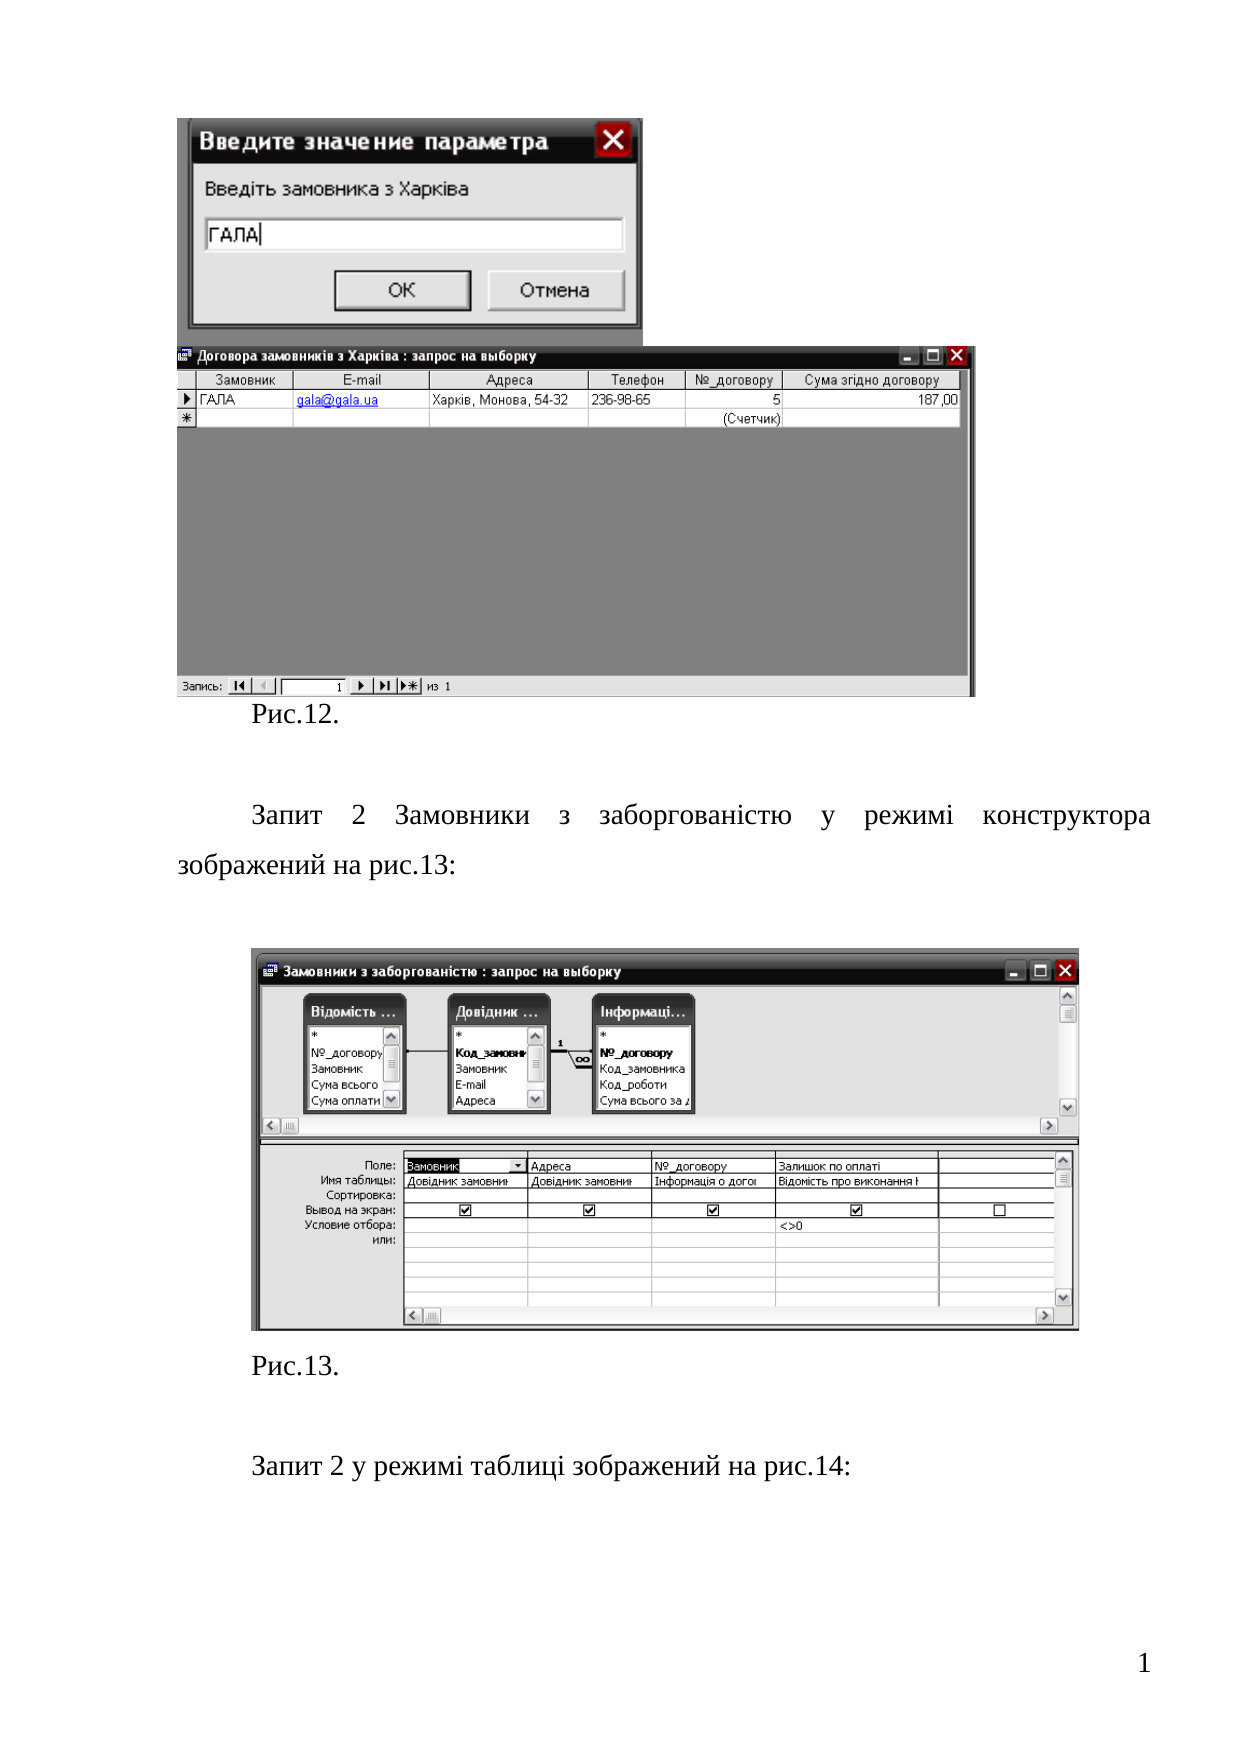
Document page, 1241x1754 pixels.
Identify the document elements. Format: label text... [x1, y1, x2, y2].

text Рис.13. [177, 1348, 1152, 1381]
picture [251, 948, 1080, 1331]
text Запит 2 у режимі таблиці зображений на рис.14: [177, 1448, 1152, 1482]
text Рис.12. [177, 696, 1152, 730]
picture [177, 118, 976, 697]
text Запит 2 Замовники з заборгованістю у режимі конструктора зображений на рис.13: [177, 797, 1152, 881]
